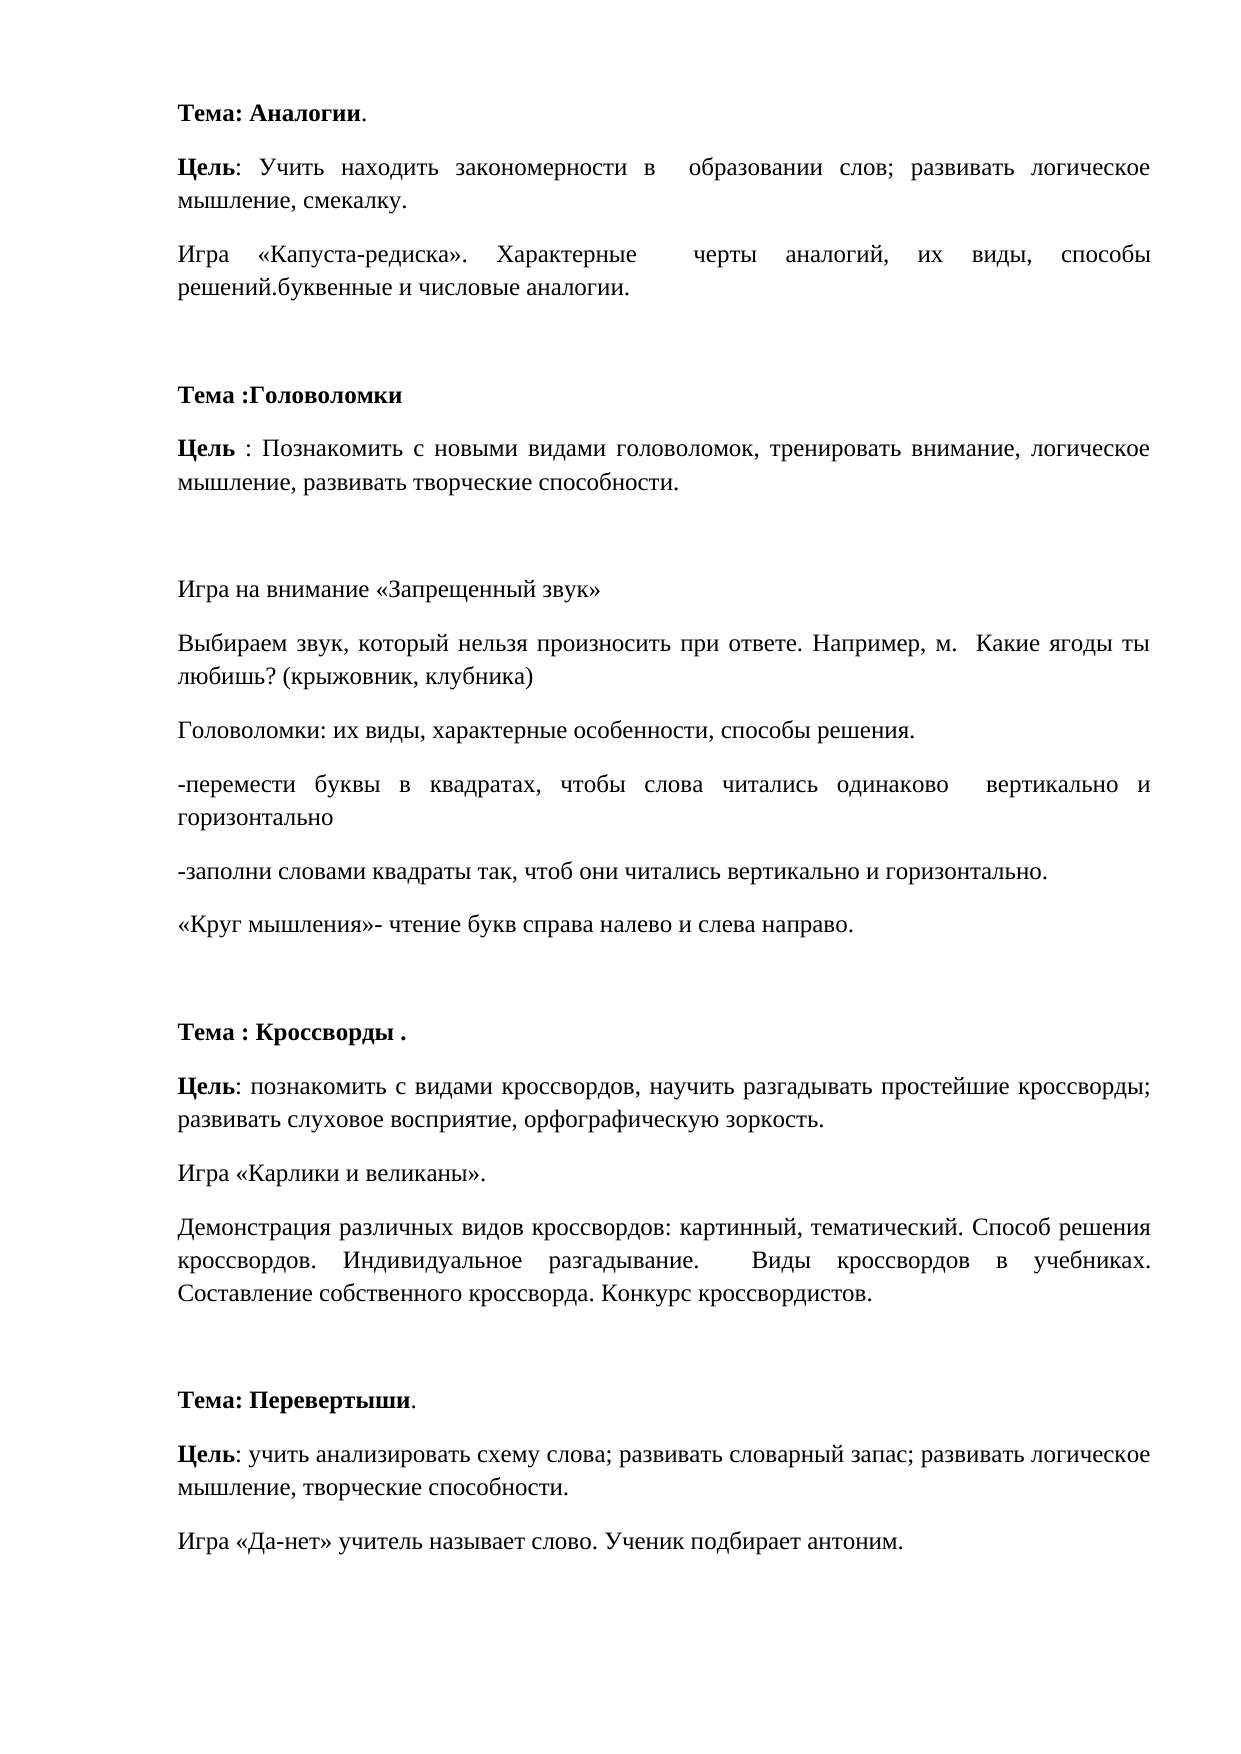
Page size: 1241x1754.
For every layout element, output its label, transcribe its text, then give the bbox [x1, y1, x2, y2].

text Демонстрация различных видов кроссвордов: картинный, тематический. Способ решения кроссвордов. Индивидуальное разгадывание. Виды кроссвордов в учебниках. Составление собственного кроссворда. Конкурс кроссвордистов. [177, 1212, 1152, 1307]
text Игра «Карлики и великаны». [177, 1158, 1152, 1187]
text Игра на внимание «Запрещенный звук» [177, 574, 1152, 603]
text Цель: учить анализировать схему слова; развивать словарный запас; развивать логическое мышление, творческие способности. [177, 1439, 1152, 1501]
text Игра «Да-нет» учитель называет слово. Ученик подбирает антоним. [177, 1526, 1152, 1555]
text -перемести буквы в квадратах, чтобы слова читались одинаково вертикально и горизонтально [177, 769, 1152, 831]
text Тема :Головоломки [177, 380, 1152, 408]
text Головоломки: их виды, характерные особенности, способы решения. [177, 715, 1152, 744]
text «Круг мышления»- чтение букв справа налево и слева направо. [177, 909, 1152, 938]
text Тема: Аналогии. [177, 98, 1152, 127]
text Игра «Капуста-редиска». Характерные черты аналогий, их виды, способы решений.буквенные и числовые аналогии. [177, 239, 1152, 301]
text Цель: Учить находить закономерности в образовании слов; развивать логическое мышление, смекалку. [177, 152, 1152, 214]
text Цель : Познакомить с новыми видами головоломок, тренировать внимание, логическое мышление, развивать творческие способности. [177, 433, 1152, 495]
text Цель: познакомить с видами кроссвордов, научить разгадывать простейшие кроссворды; развивать слуховое восприятие, орфографическую зоркость. [177, 1071, 1152, 1133]
text Тема : Кроссворды . [177, 1017, 1152, 1046]
text Выбираем звук, который нельзя произносить при ответе. Например, м. Какие ягоды ты любишь? (крыжовник, клубника) [177, 628, 1152, 690]
text -заполни словами квадраты так, чтоб они читались вертикально и горизонтально. [177, 856, 1152, 884]
text Тема: Перевертыши. [177, 1386, 1152, 1414]
